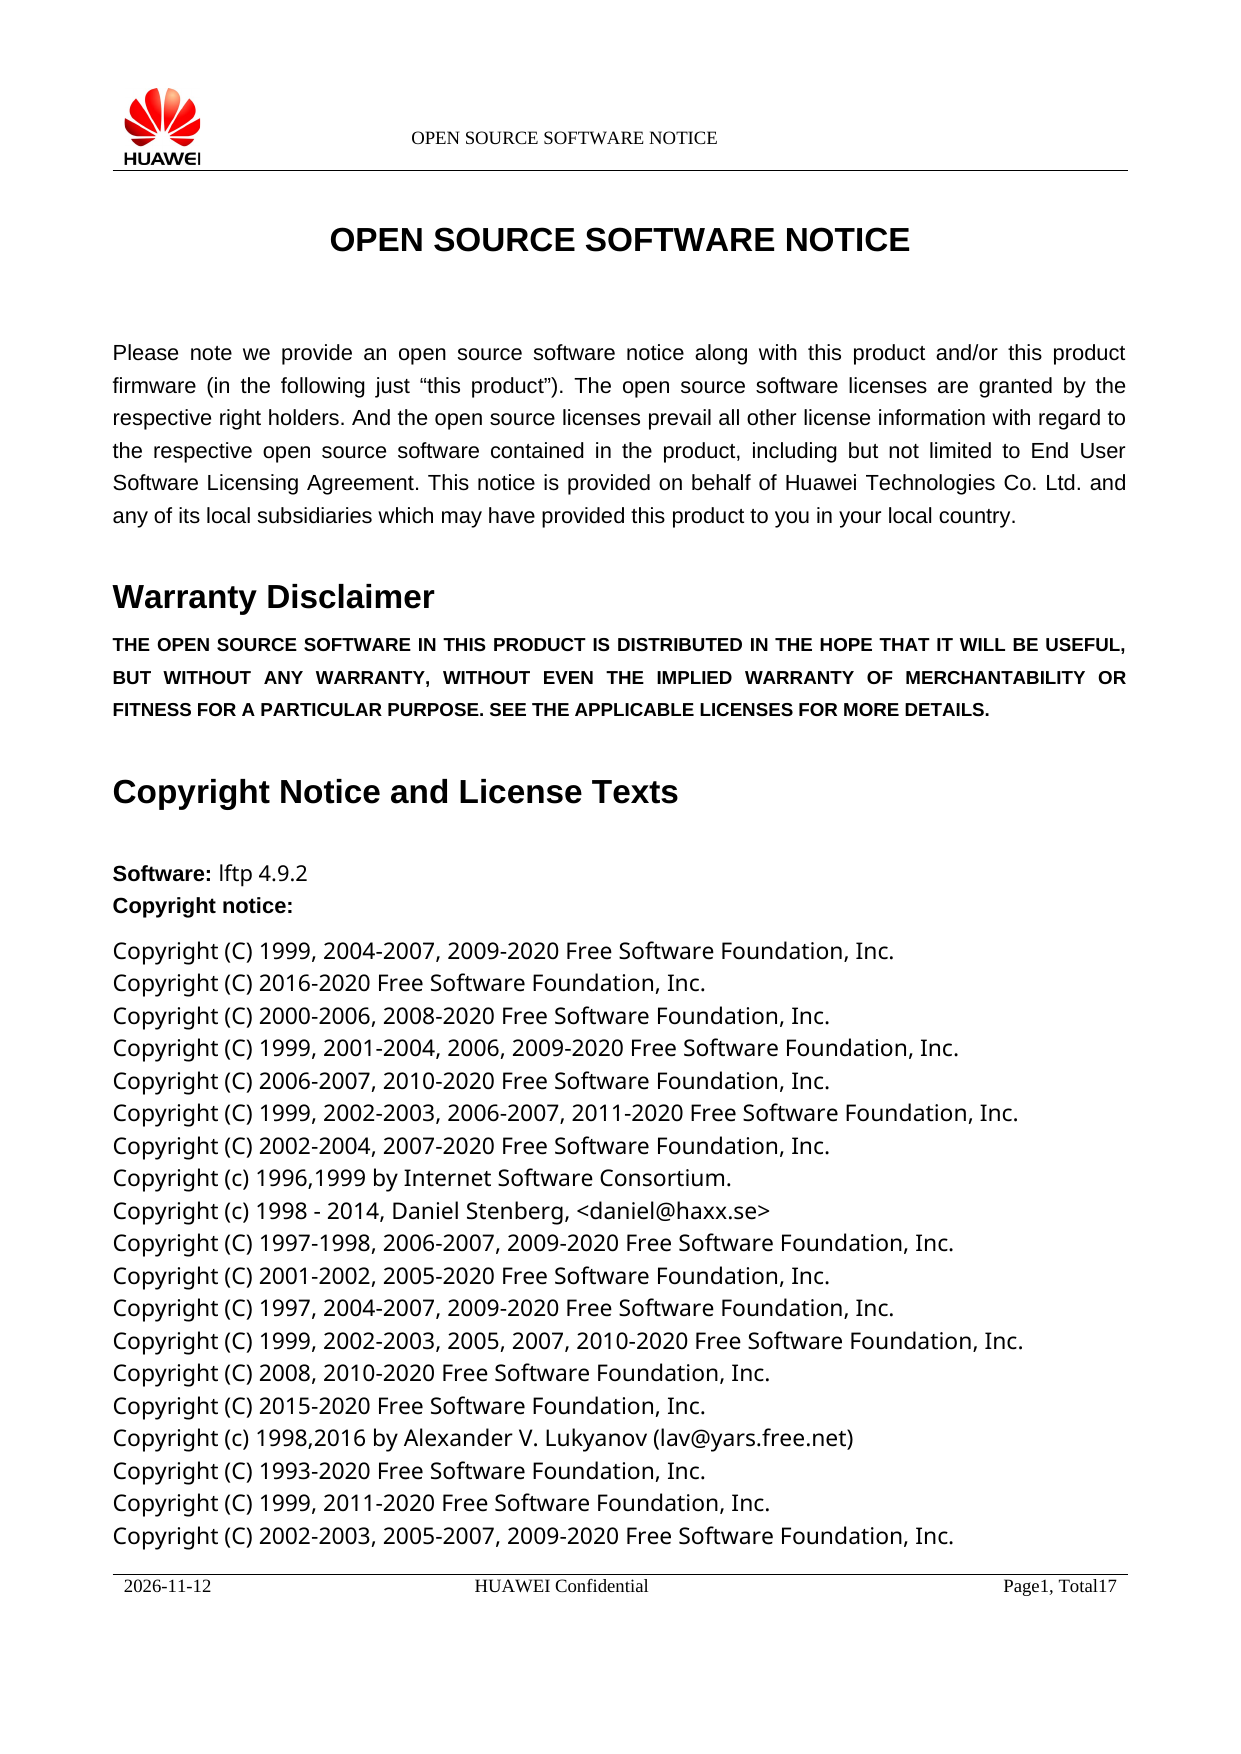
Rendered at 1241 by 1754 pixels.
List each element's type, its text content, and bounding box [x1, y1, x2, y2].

picture [124, 88, 201, 165]
text OPEN SOURCE SOFTWARE NOTICE [112, 206, 1128, 271]
text The open source software in this product is distributed in the hope that it will be useful, but WITHOUT ANY WARRANTY, without even the implied warranty of MERCHANTABILITY or FITNESS FOR A PARTICULAR PURPOSE. See the applicable licenses for more details. [112, 629, 1128, 726]
text Please note we provide an open source software notice along with this product and/or this product firmware (in the following just “this product”). The open source software licenses are granted by the respective right holders. And the open source licenses prevail all other license information with regard to the respective open source software contained in the product, including but not limited to End User Software Licensing Agreement. This notice is provided on behalf of Huawei Technologies Co. Ltd. and any of its local subsidiaries which may have provided this product to you in your local country. [112, 336, 1128, 531]
title Software: lftp 4.9.2 [112, 856, 1128, 889]
text Copyright notice: [112, 889, 1128, 921]
text Warranty Disclaimer [112, 564, 1128, 629]
text Copyright Notice and License Texts [112, 759, 1128, 824]
